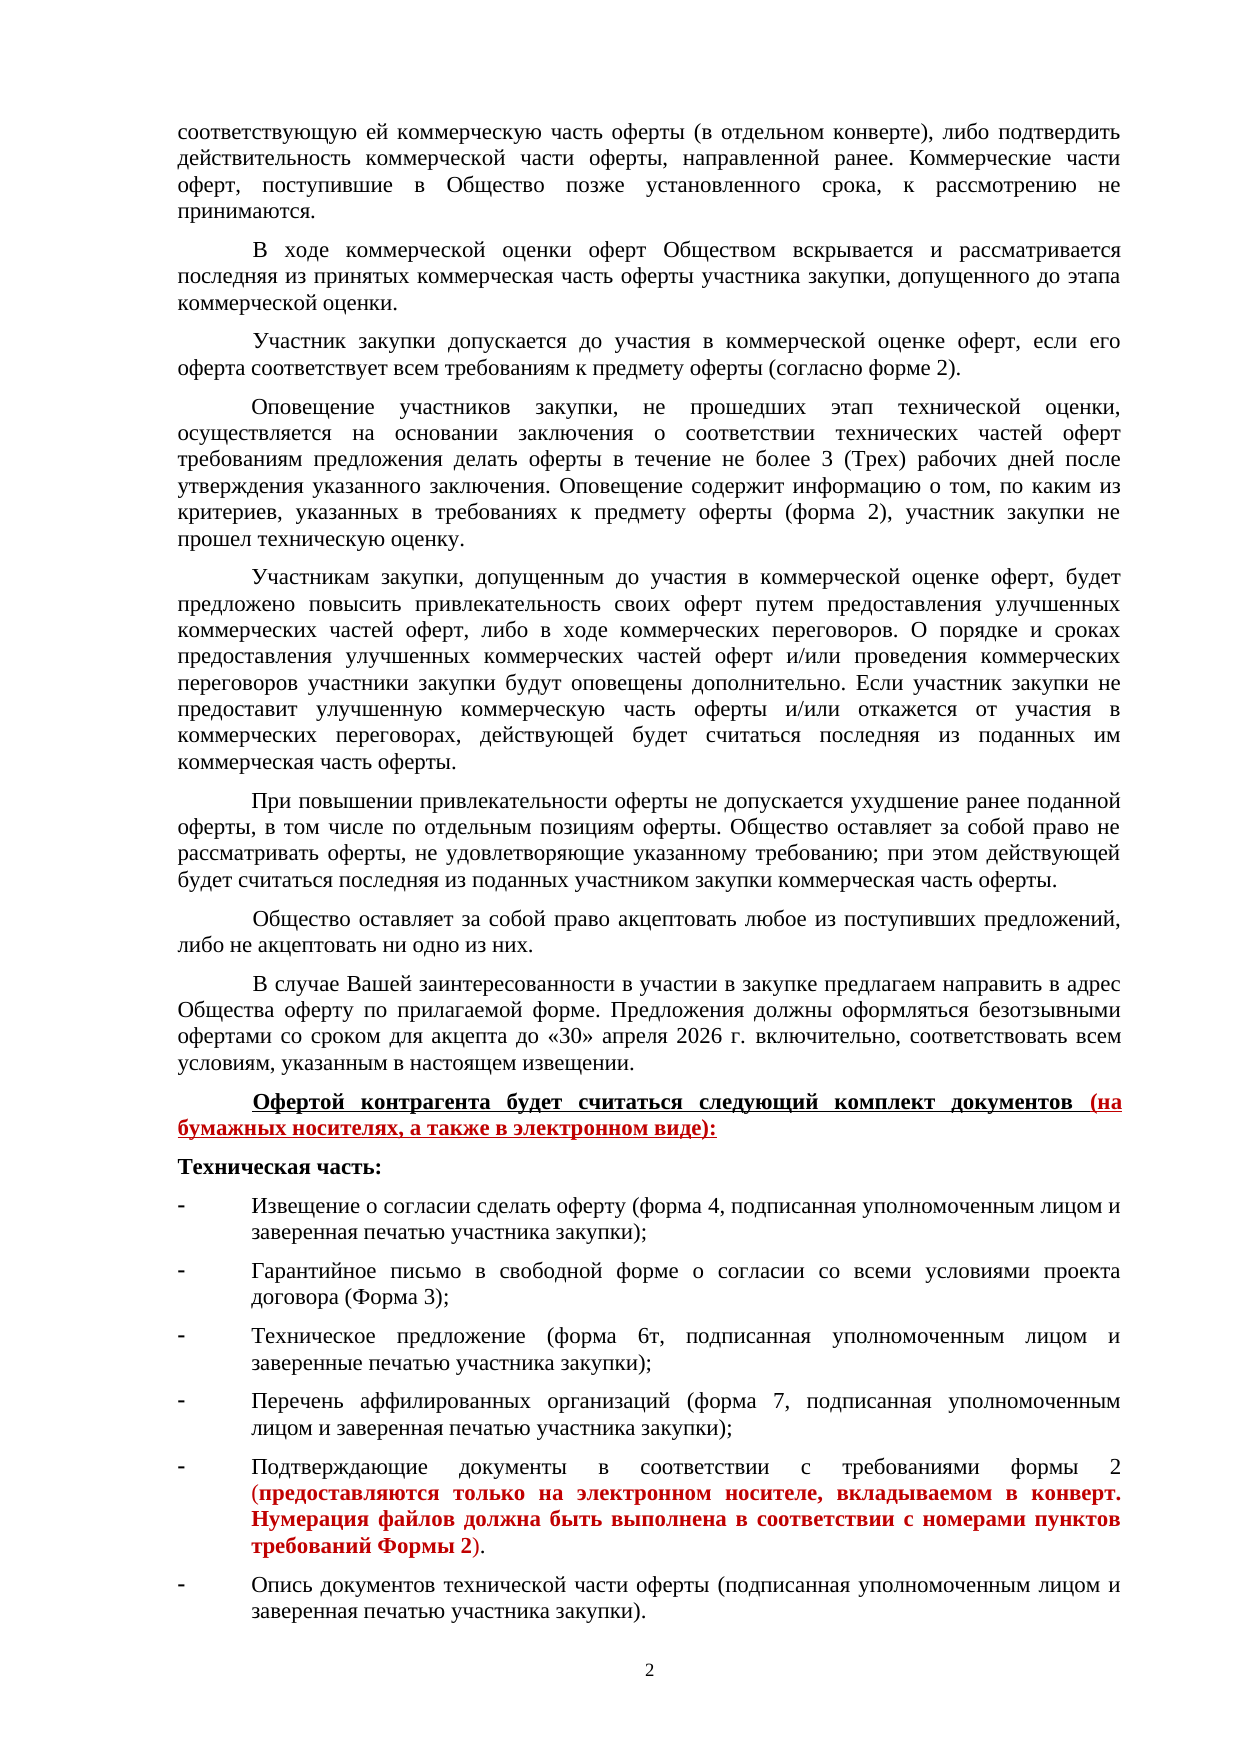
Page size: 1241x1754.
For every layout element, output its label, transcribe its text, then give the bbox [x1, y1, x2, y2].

list Участникам закупки, допущенным до участия в коммерческой оценке оферт, будет предложено повысить привлекательность своих оферт путем предоставления улучшенных коммерческих частей оферт, либо в ходе коммерческих переговоров. О порядке и сроках предоставления улучшенных коммерческих частей оферт и/или проведения коммерческих переговоров участники закупки будут оповещены дополнительно. Если участник закупки не предоставит улучшенную коммерческую часть оферты и/или откажется от участия в коммерческих переговорах, действующей будет считаться последняя из поданных им коммерческая часть оферты. [177, 563, 1122, 774]
text Общество оставляет за собой право акцептовать любое из поступивших предложений, либо не акцептовать ни одно из них. [177, 905, 1122, 957]
list Извещение о согласии сделать оферту (форма 4, подписанная уполномоченным лицом и заверенная печатью участника закупки); [177, 1192, 1122, 1244]
list Техническое предложение (форма 6т, подписанная уполномоченным лицом и заверенные печатью участника закупки); [177, 1322, 1122, 1375]
list Оповещение участников закупки, не прошедших этап технической оценки, осуществляется на основании заключения о соответствии технических частей оферт требованиям предложения делать оферты в течение не более 3 (Трех) рабочих дней после утверждения указанного заключения. Оповещение содержит информацию о том, по каким из критериев, указанных в требованиях к предмету оферты (форма 2), участник закупки не прошел техническую оценку. [177, 393, 1122, 551]
list Опись документов технической части оферты (подписанная уполномоченным лицом и заверенная печатью участника закупки). [177, 1571, 1122, 1623]
text Техническая часть: [177, 1153, 1122, 1179]
list Подтверждающие документы в соответствии с требованиями формы 2 (предоставляются только на электронном носителе, вкладываемом в конверт. Нумерация файлов должна быть выполнена в соответствии с номерами пунктов требований Формы 2). [177, 1453, 1122, 1558]
text В ходе коммерческой оценки оферт Обществом вскрывается и рассматривается последняя из принятых коммерческая часть оферты участника закупки, допущенного до этапа коммерческой оценки. [177, 236, 1122, 315]
text В случае Вашей заинтересованности в участии в закупке предлагаем направить в адрес Общества оферту по прилагаемой форме. Предложения должны оформляться безотзывными офертами со сроком для акцепта до «30» апреля 2026 г. включительно, соответствовать всем условиям, указанным в настоящем извещении. [177, 970, 1122, 1075]
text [177, 118, 1122, 223]
list Перечень аффилированных организаций (форма 7, подписанная уполномоченным лицом и заверенная печатью участника закупки); [177, 1387, 1122, 1440]
list Гарантийное письмо в свободной форме о согласии со всеми условиями проекта договора (Форма 3); [177, 1257, 1122, 1310]
list При повышении привлекательности оферты не допускается ухудшение ранее поданной оферты, в том числе по отдельным позициям оферты. Общество оставляет за собой право не рассматривать оферты, не удовлетворяющие указанному требованию; при этом действующей будет считаться последняя из поданных участником закупки коммерческая часть оферты. [177, 787, 1122, 892]
text Офертой контрагента будет считаться следующий комплект документов (на бумажных носителях, а также в электронном виде): [177, 1088, 1122, 1141]
text Участник закупки допускается до участия в коммерческой оценке оферт, если его оферта соответствует всем требованиям к предмету оферты (согласно форме 2). [177, 328, 1122, 380]
